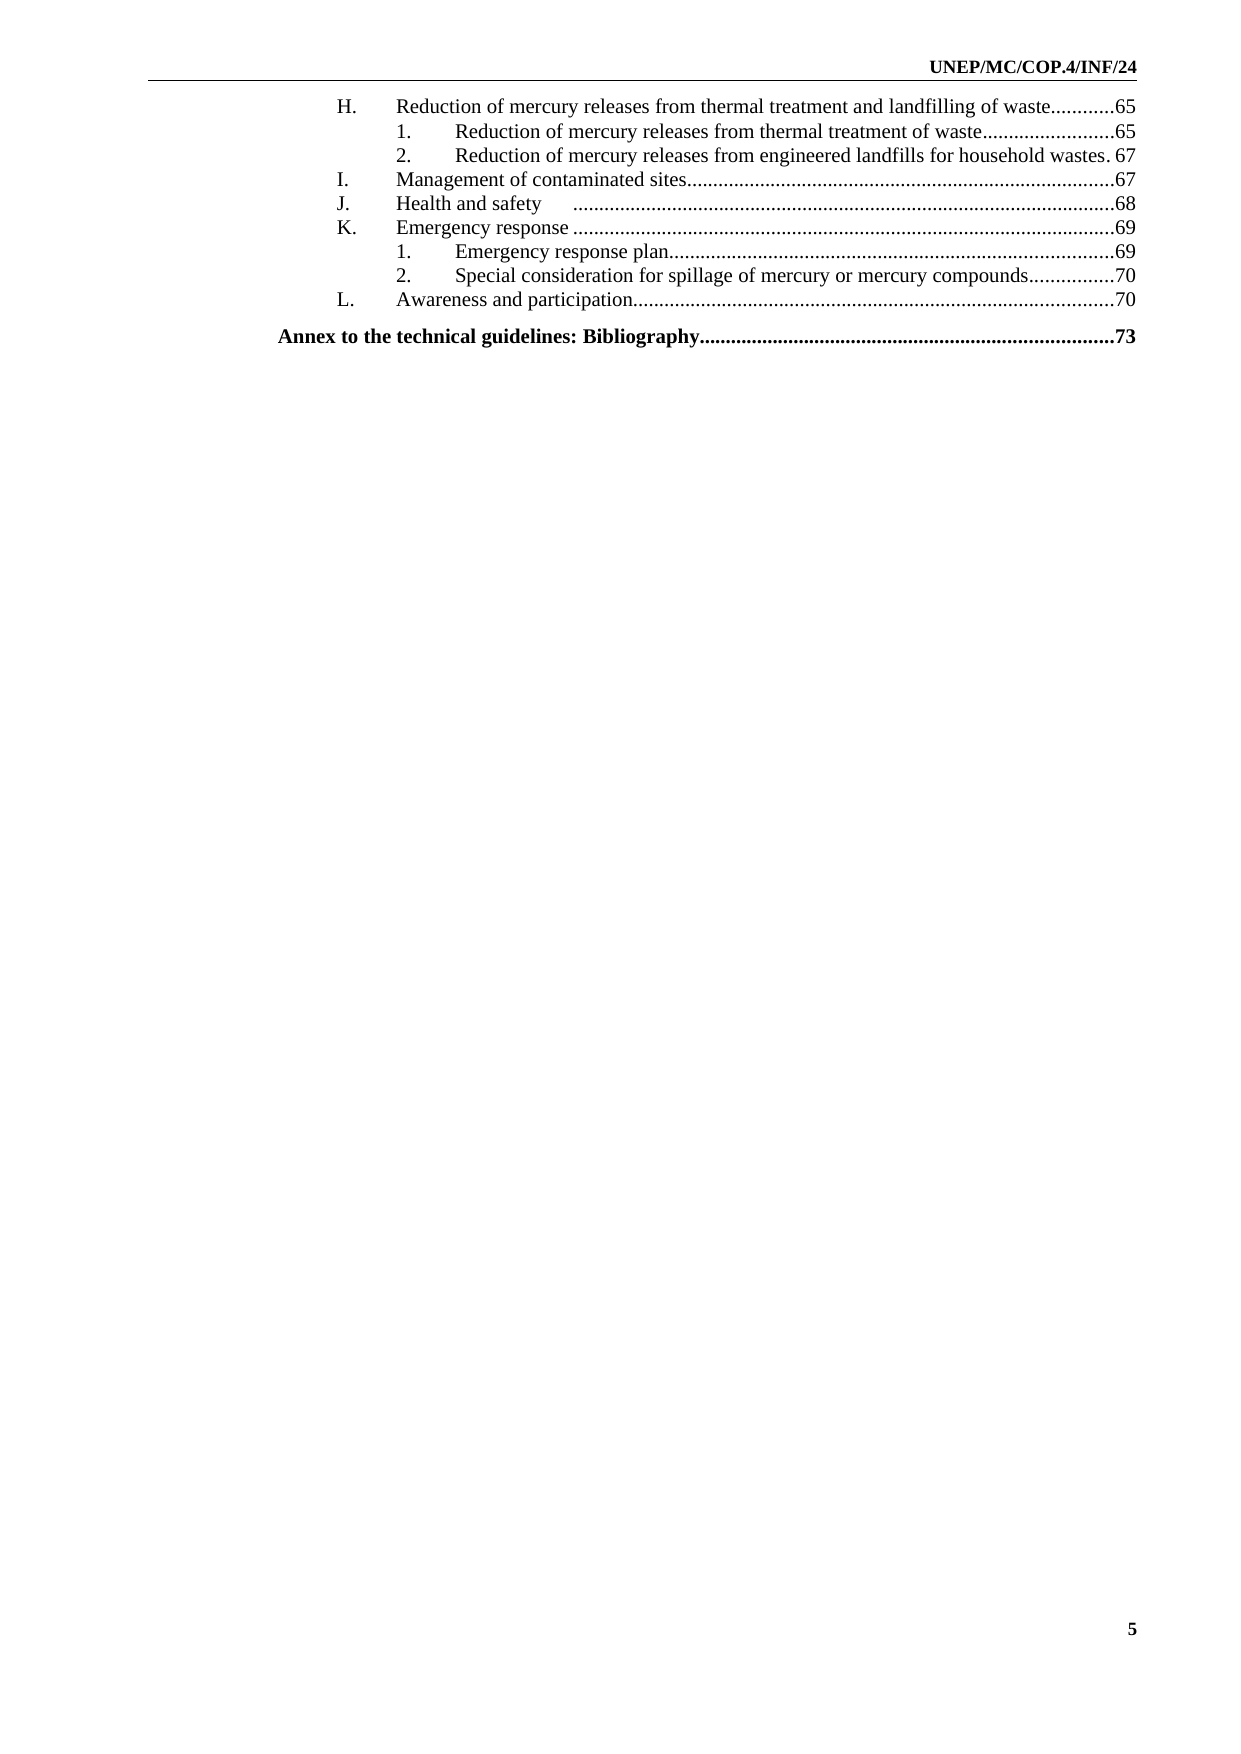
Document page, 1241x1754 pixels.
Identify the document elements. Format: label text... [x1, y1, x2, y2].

text Annex to the technical guidelines: Bibliography 73 [278, 323, 1137, 348]
text K. Emergency response 69 [337, 215, 1137, 239]
text J. Health and safety 68 [337, 191, 1137, 215]
text L. Awareness and participation 70 [337, 287, 1137, 311]
text 1. Reduction of mercury releases from thermal treatment of waste 65 [396, 118, 1137, 143]
text H. Reduction of mercury releases from thermal treatment and landfilling of waste 65 [337, 94, 1137, 118]
text 2. Reduction of mercury releases from engineered landfills for household wastes 67 [396, 143, 1137, 167]
text 2. Special consideration for spillage of mercury or mercury compounds 70 [396, 263, 1137, 287]
text 1. Emergency response plan 69 [396, 239, 1137, 263]
text I. Management of contaminated sites 67 [337, 167, 1137, 191]
